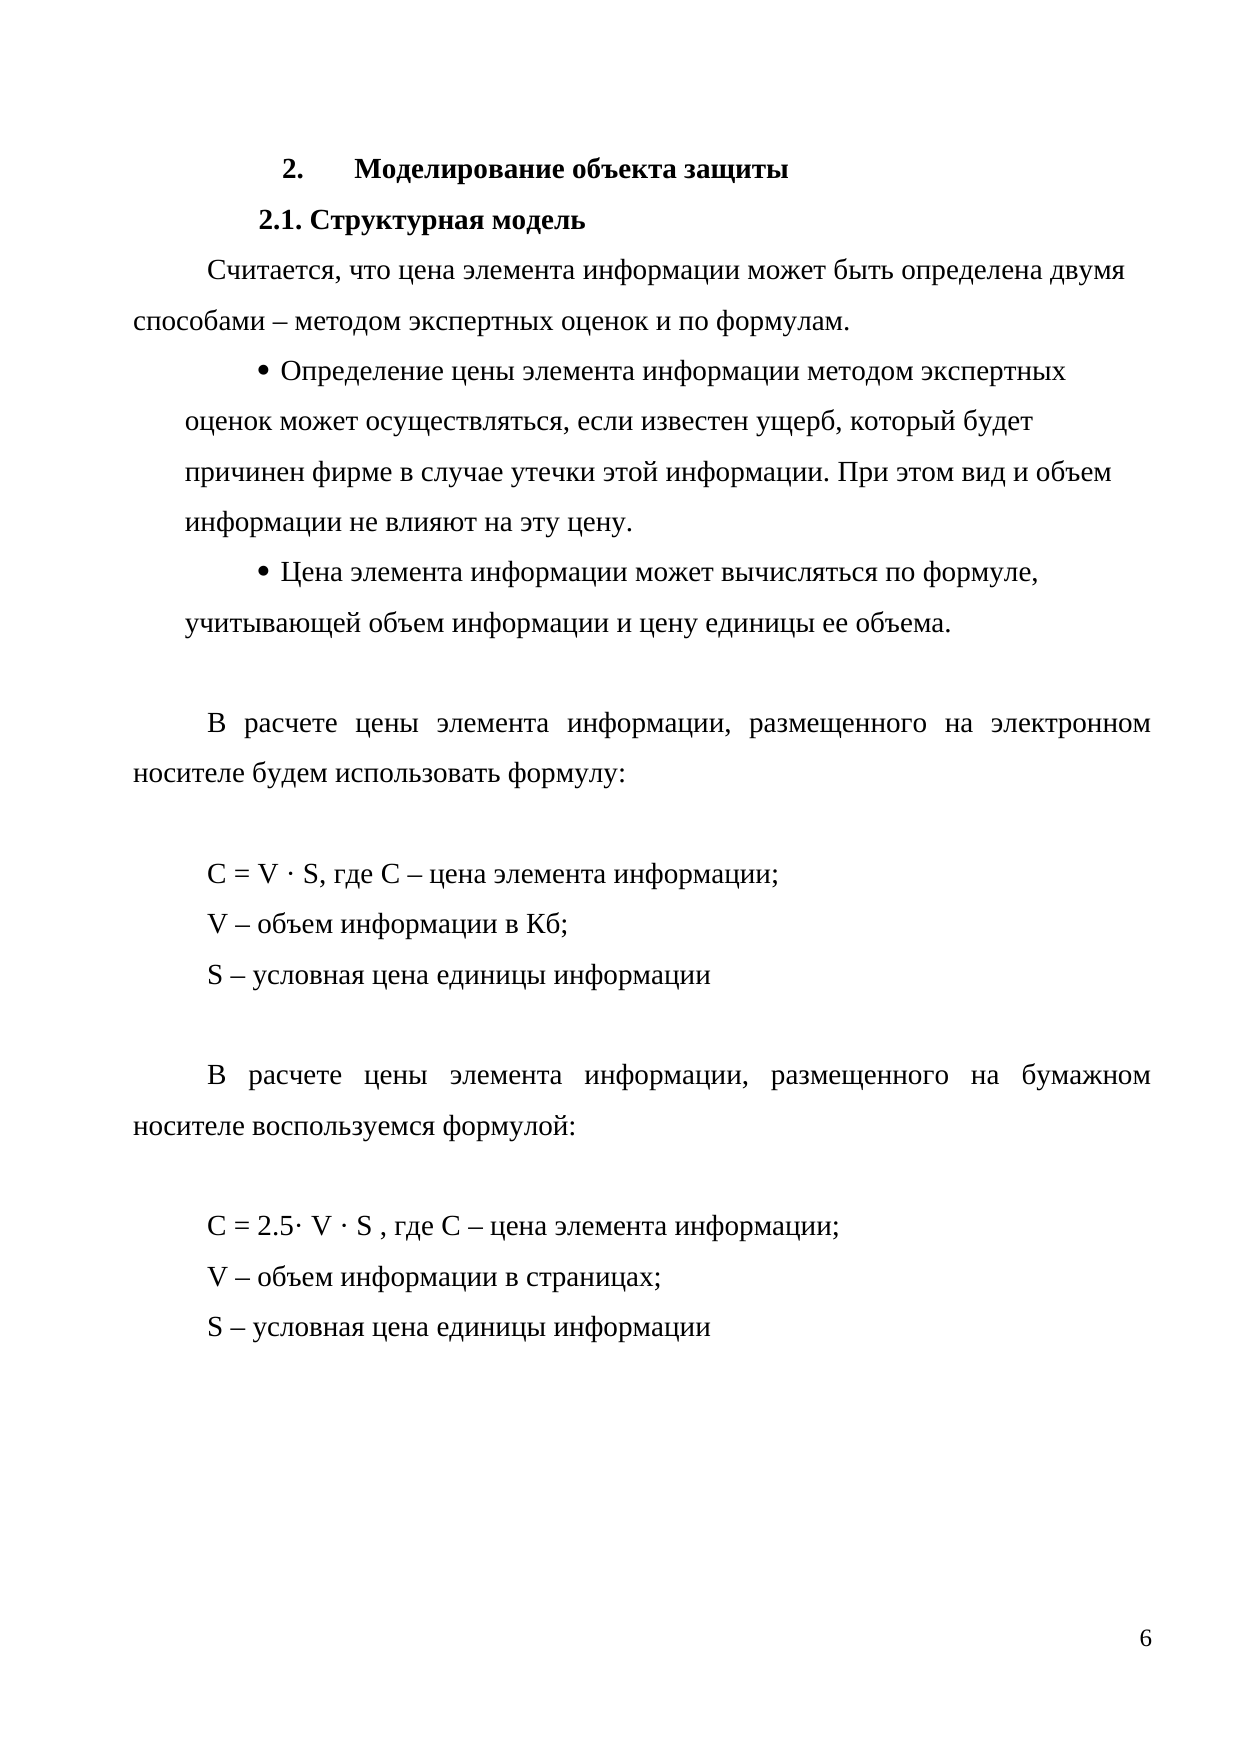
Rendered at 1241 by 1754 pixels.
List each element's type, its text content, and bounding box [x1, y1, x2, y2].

text Считается, что цена элемента информации может быть определена двумя способами – методом экспертных оценок и по формулам. [133, 252, 1152, 336]
text В расчете цены элемента информации, размещенного на электронном носителе будем использовать формулу: [133, 705, 1152, 789]
text V – объем информации в Кб; [133, 907, 1152, 940]
text C = V · S, где C – цена элемента информации; [133, 856, 1152, 890]
text S – условная цена единицы информации [133, 1309, 1152, 1343]
text В расчете цены элемента информации, размещенного на бумажном носителе воспользуемся формулой: [133, 1057, 1152, 1141]
text 2.1. Структурная модель [184, 202, 1152, 236]
list Моделирование объекта защиты [208, 152, 1152, 185]
text C = 2.5· V · S , где C – цена элемента информации; [133, 1208, 1152, 1242]
text V – объем информации в страницах; [133, 1259, 1152, 1292]
list Определение цены элемента информации методом экспертных оценок может осуществляться, если известен ущерб, который будет причинен фирме в случае утечки этой информации. При этом вид и объем информации не влияют на эту цену. [184, 353, 1152, 537]
text S – условная цена единицы информации [133, 957, 1152, 990]
list Цена элемента информации может вычисляться по формуле, учитывающей объем информации и цену единицы ее объема. [184, 554, 1152, 638]
